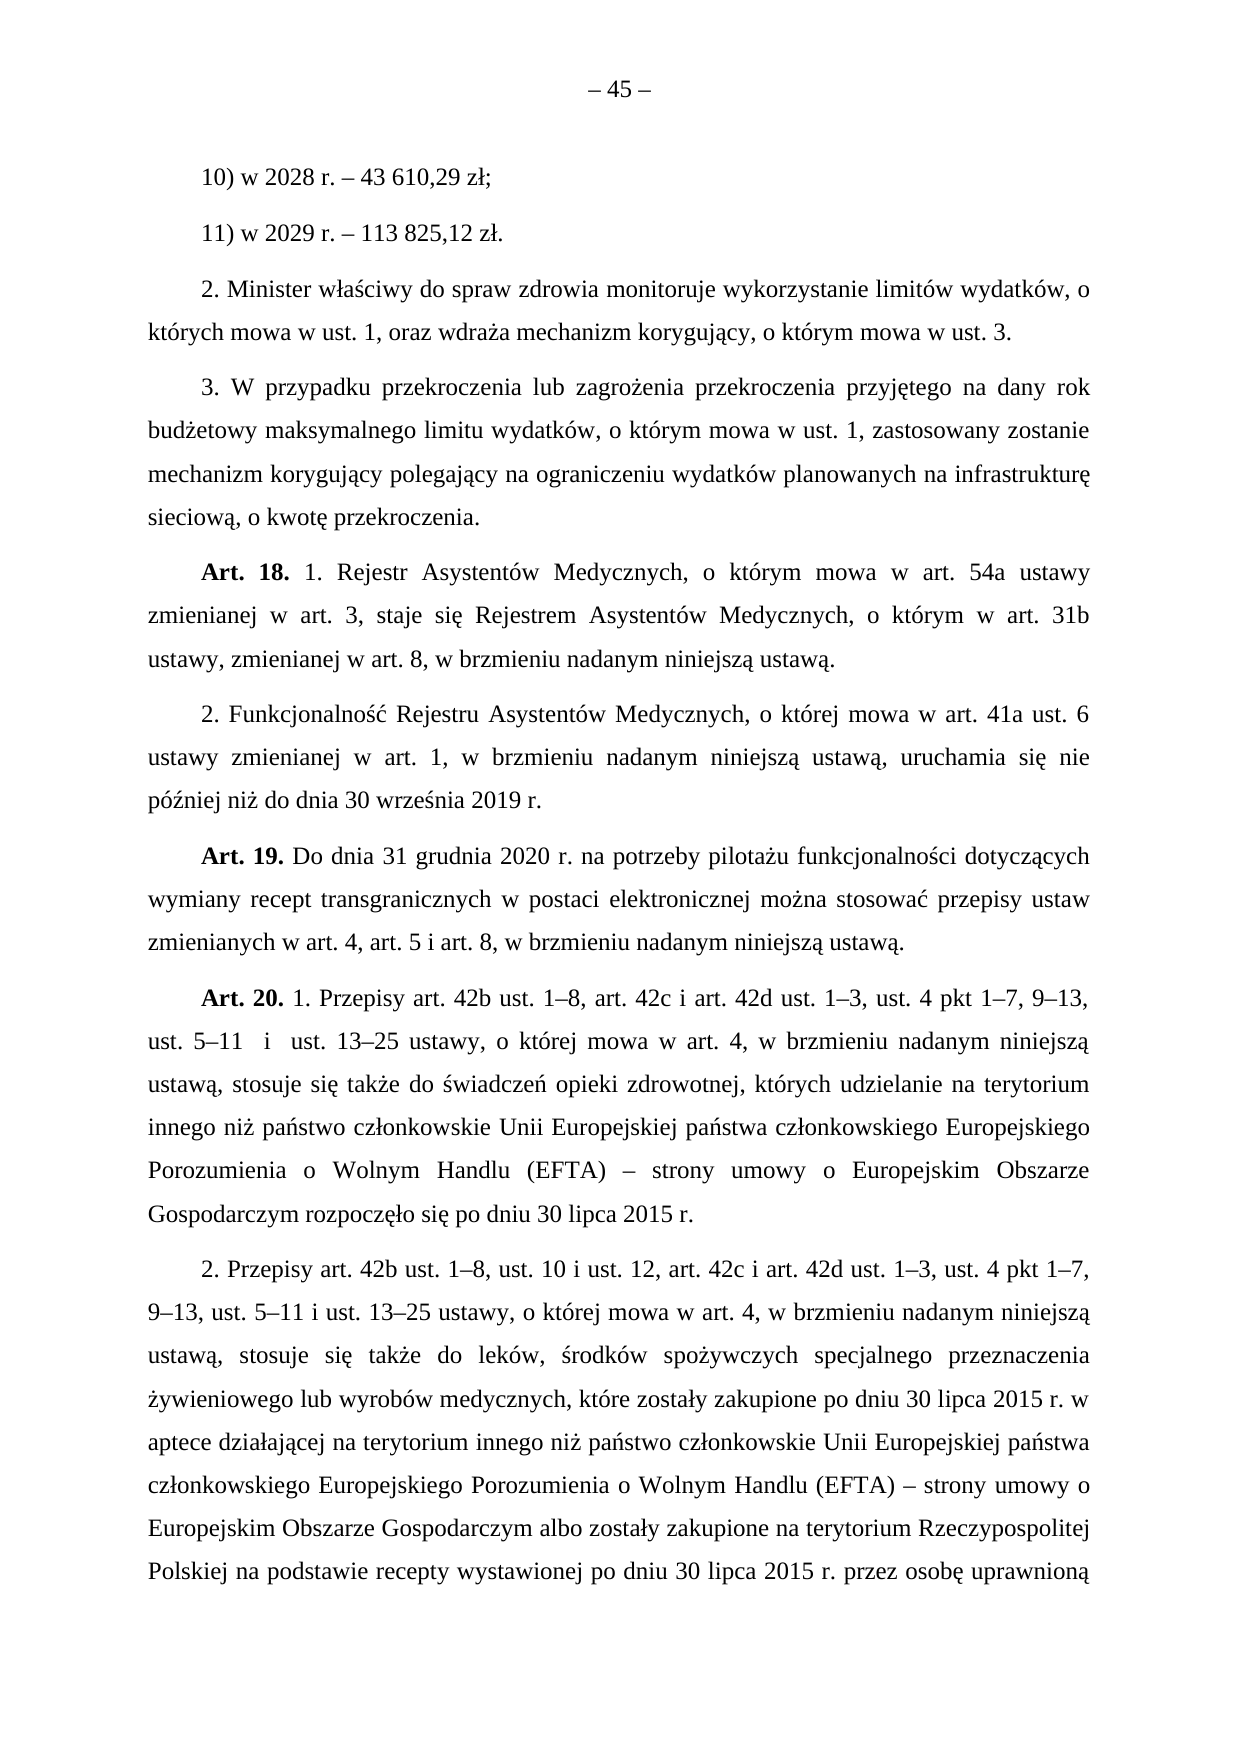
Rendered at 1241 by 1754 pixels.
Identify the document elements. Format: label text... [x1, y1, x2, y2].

text 3. W przypadku przekroczenia lub zagrożenia przekroczenia przyjętego na dany rok budżetowy maksymalnego limitu wydatków, o którym mowa w ust. 1, zastosowany zostanie mechanizm korygujący polegający na ograniczeniu wydatków planowanych na infrastrukturę sieciową, o kwotę przekroczenia. [148, 372, 1091, 531]
text 11) w 2029 r. – 113 825,12 zł. [148, 218, 1091, 247]
text Art. 20. 1. Przepisy art. 42b ust. 1–8, art. 42c i art. 42d ust. 1–3, ust. 4 pkt 1–7, 9–13, ust. 5–11 i ust. 13–25 ustawy, o której mowa w art. 4, w brzmieniu nadanym niniejszą ustawą, stosuje się także do świadczeń opieki zdrowotnej, których udzielanie na terytorium innego niż państwo członkowskie Unii Europejskiej państwa członkowskiego Europejskiego Porozumienia o Wolnym Handlu (EFTA) – strony umowy o Europejskim Obszarze Gospodarczym rozpoczęło się po dniu 30 lipca 2015 r. [148, 983, 1091, 1227]
text 2. Funkcjonalność Rejestru Asystentów Medycznych, o której mowa w art. 41a ust. 6 ustawy zmienianej w art. 1, w brzmieniu nadanym niniejszą ustawą, uruchamia się nie później niż do dnia 30 września 2019 r. [148, 699, 1091, 814]
text Art. 18. 1. Rejestr Asystentów Medycznych, o którym mowa w art. 54a ustawy zmienianej w art. 3, staje się Rejestrem Asystentów Medycznych, o którym w art. 31b ustawy, zmienianej w art. 8, w brzmieniu nadanym niniejszą ustawą. [148, 557, 1091, 672]
text 2. Minister właściwy do spraw zdrowia monitoruje wykorzystanie limitów wydatków, o których mowa w ust. 1, oraz wdraża mechanizm korygujący, o którym mowa w ust. 3. [148, 274, 1091, 346]
text 10) w 2028 r. – 43 610,29 zł; [148, 162, 1091, 191]
text Art. 19. Do dnia 31 grudnia 2020 r. na potrzeby pilotażu funkcjonalności dotyczących wymiany recept transgranicznych w postaci elektronicznej można stosować przepisy ustaw zmienianych w art. 4, art. 5 i art. 8, w brzmieniu nadanym niniejszą ustawą. [148, 841, 1091, 956]
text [148, 1254, 1091, 1585]
